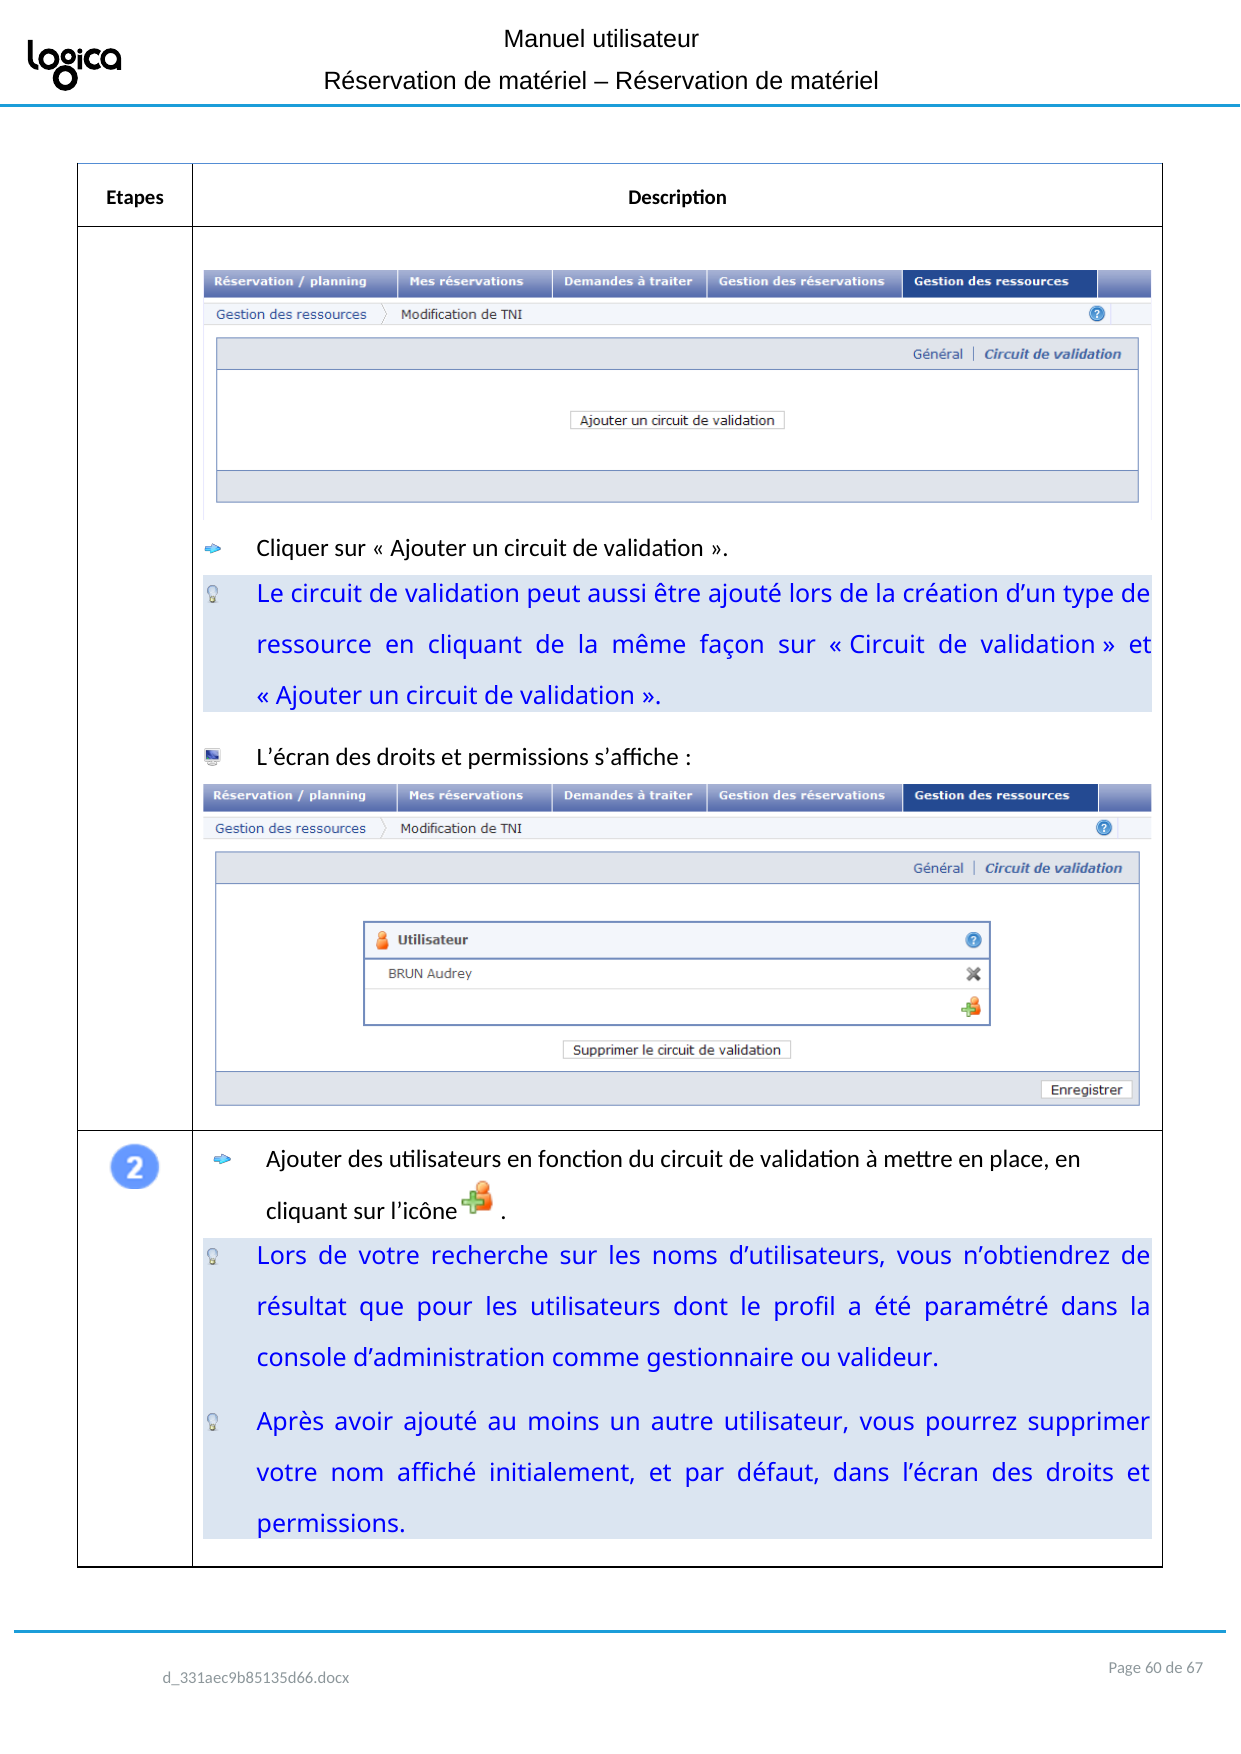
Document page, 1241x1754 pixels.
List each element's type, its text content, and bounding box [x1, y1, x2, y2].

picture [213, 1150, 231, 1168]
picture [203, 270, 1152, 520]
picture [204, 1413, 221, 1431]
picture [457, 1173, 501, 1219]
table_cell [193, 1131, 1162, 1566]
picture [204, 540, 221, 557]
table_cell [78, 227, 192, 1129]
picture [107, 1143, 163, 1189]
table_cell [78, 1131, 192, 1566]
picture [204, 1248, 221, 1265]
table_header Etapes [78, 164, 192, 226]
picture [204, 585, 221, 603]
picture [204, 748, 221, 766]
table_header Description [193, 164, 1162, 226]
picture [203, 784, 1152, 1117]
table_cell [193, 227, 1162, 1129]
